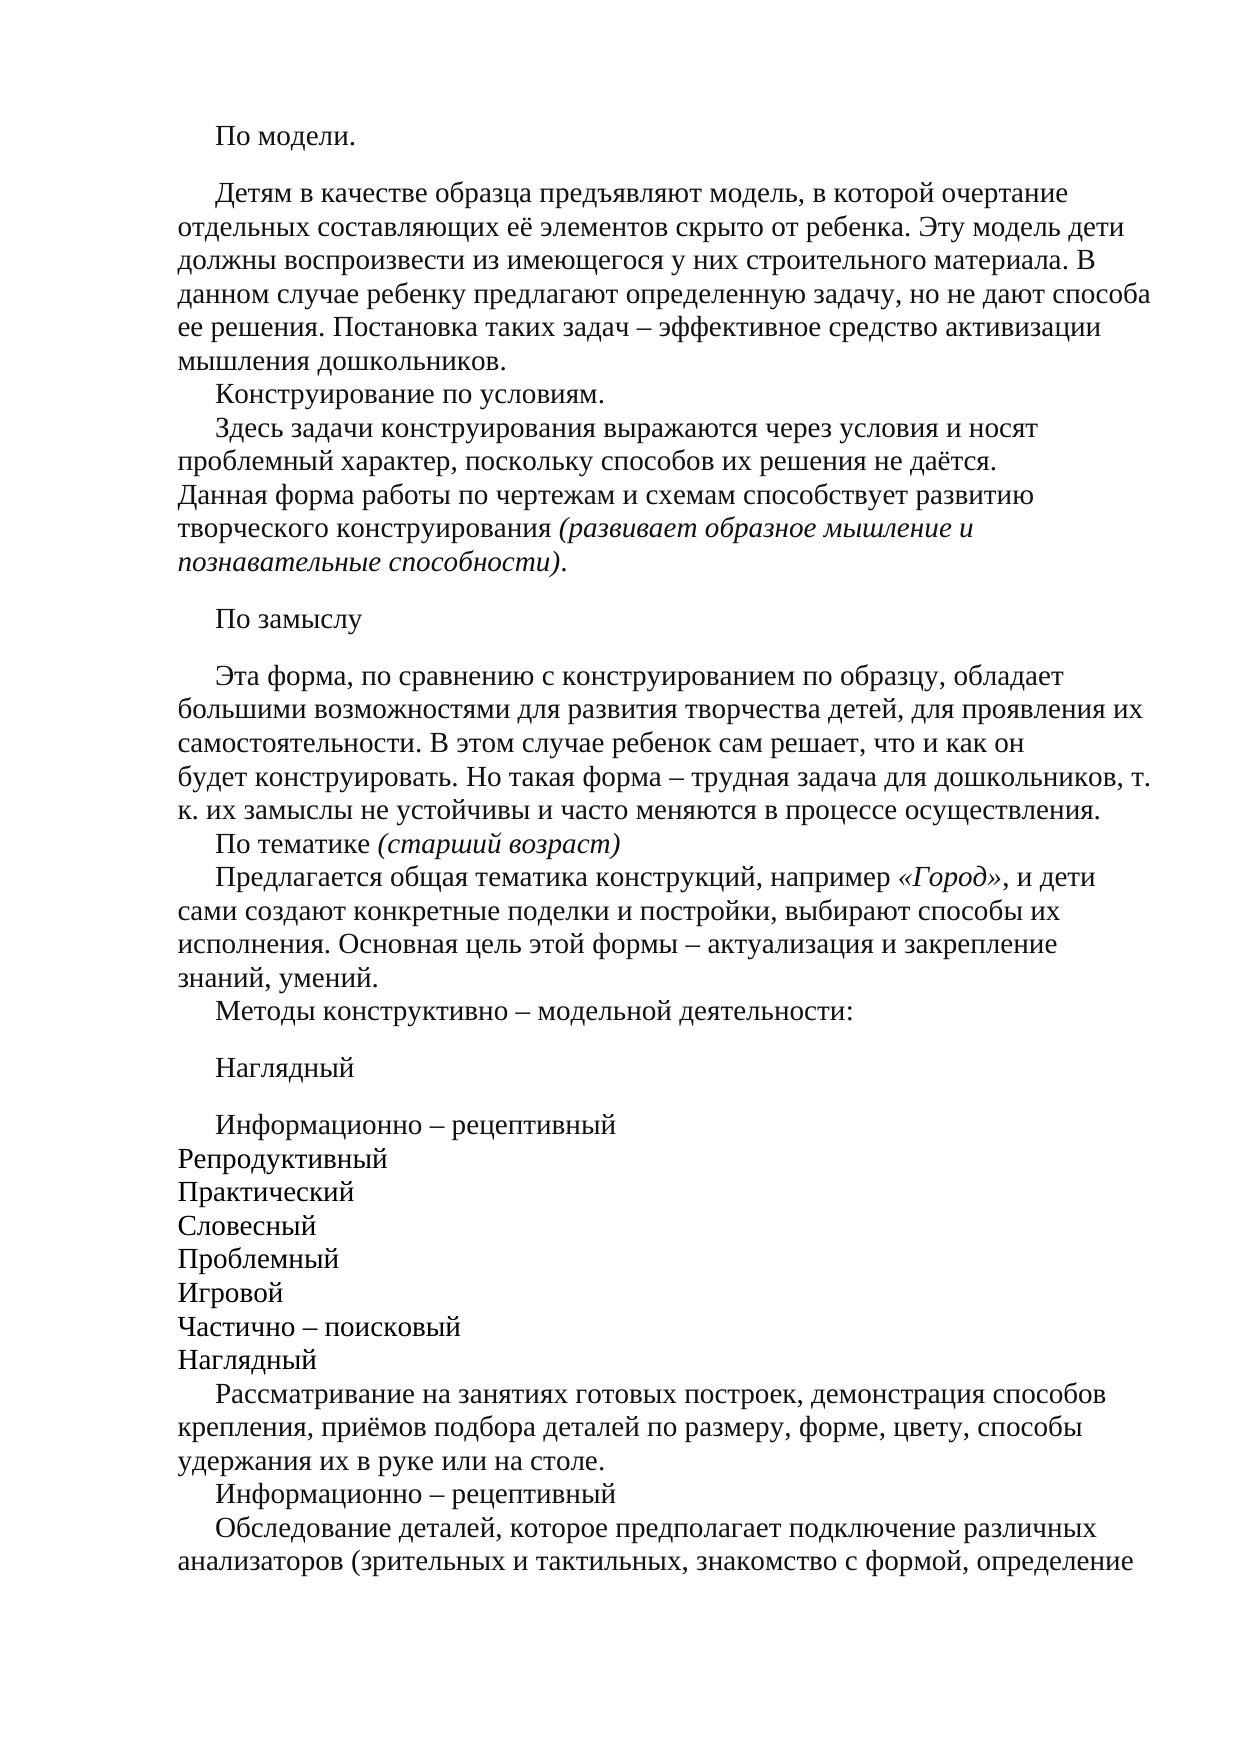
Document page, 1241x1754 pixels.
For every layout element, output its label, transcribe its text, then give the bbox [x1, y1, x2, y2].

text Репродуктивный [177, 1141, 1152, 1174]
text Проблемный [177, 1242, 1152, 1275]
text Рассматривание на занятиях готовых построек, демонстрация способов крепления, приёмов подбора деталей по размеру, форме, цвету, способы удержания их в руке или на столе. [177, 1376, 1152, 1476]
text Информационно – рецептивный [177, 1107, 1152, 1141]
text По модели. [177, 118, 1152, 152]
text Игровой [177, 1275, 1152, 1309]
text Словесный [177, 1208, 1152, 1242]
text По тематике (старший возраст) [177, 826, 1152, 859]
text По замыслу [177, 601, 1152, 634]
text Детям в качестве образца предъявляют модель, в которой очертание отдельных составляющих её элементов скрыто от ребенка. Эту модель дети должны воспроизвести из имеющегося у них строительного материала. В данном случае ребенку предлагают определенную задачу, но не дают способа ее решения. Постановка таких задач – эффективное средство активизации мышления дошкольников. [177, 175, 1152, 376]
text Здесь задачи конструирования выражаются через условия и носят проблемный характер, поскольку способов их решения не даётся. Данная форма работы по чертежам и схемам способствует развитию творческого конструирования (развивает образное мышление и познавательные способности). [177, 410, 1152, 578]
text Частично – поисковый [177, 1309, 1152, 1342]
text Эта форма, по сравнению с конструированием по образцу, обладает большими возможностями для развития творчества детей, для проявления их самостоятельности. В этом случае ребенок сам решает, что и как он будет конструировать. Но такая форма – трудная задача для дошкольников, т. к. их замыслы не устойчивы и часто меняются в процессе осуществления. [177, 658, 1152, 826]
text Наглядный [177, 1050, 1152, 1084]
text Методы конструктивно – модельной деятельности: [177, 993, 1152, 1027]
text Предлагается общая тематика конструкций, например «Город», и дети сами создают конкретные поделки и постройки, выбирают способы их исполнения. Основная цель этой формы – актуализация и закрепление знаний, умений. [177, 859, 1152, 993]
text Конструирование по условиям. [177, 376, 1152, 410]
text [177, 1510, 1152, 1577]
text Информационно – рецептивный [177, 1476, 1152, 1510]
text Практический [177, 1174, 1152, 1208]
text Наглядный [177, 1342, 1152, 1376]
